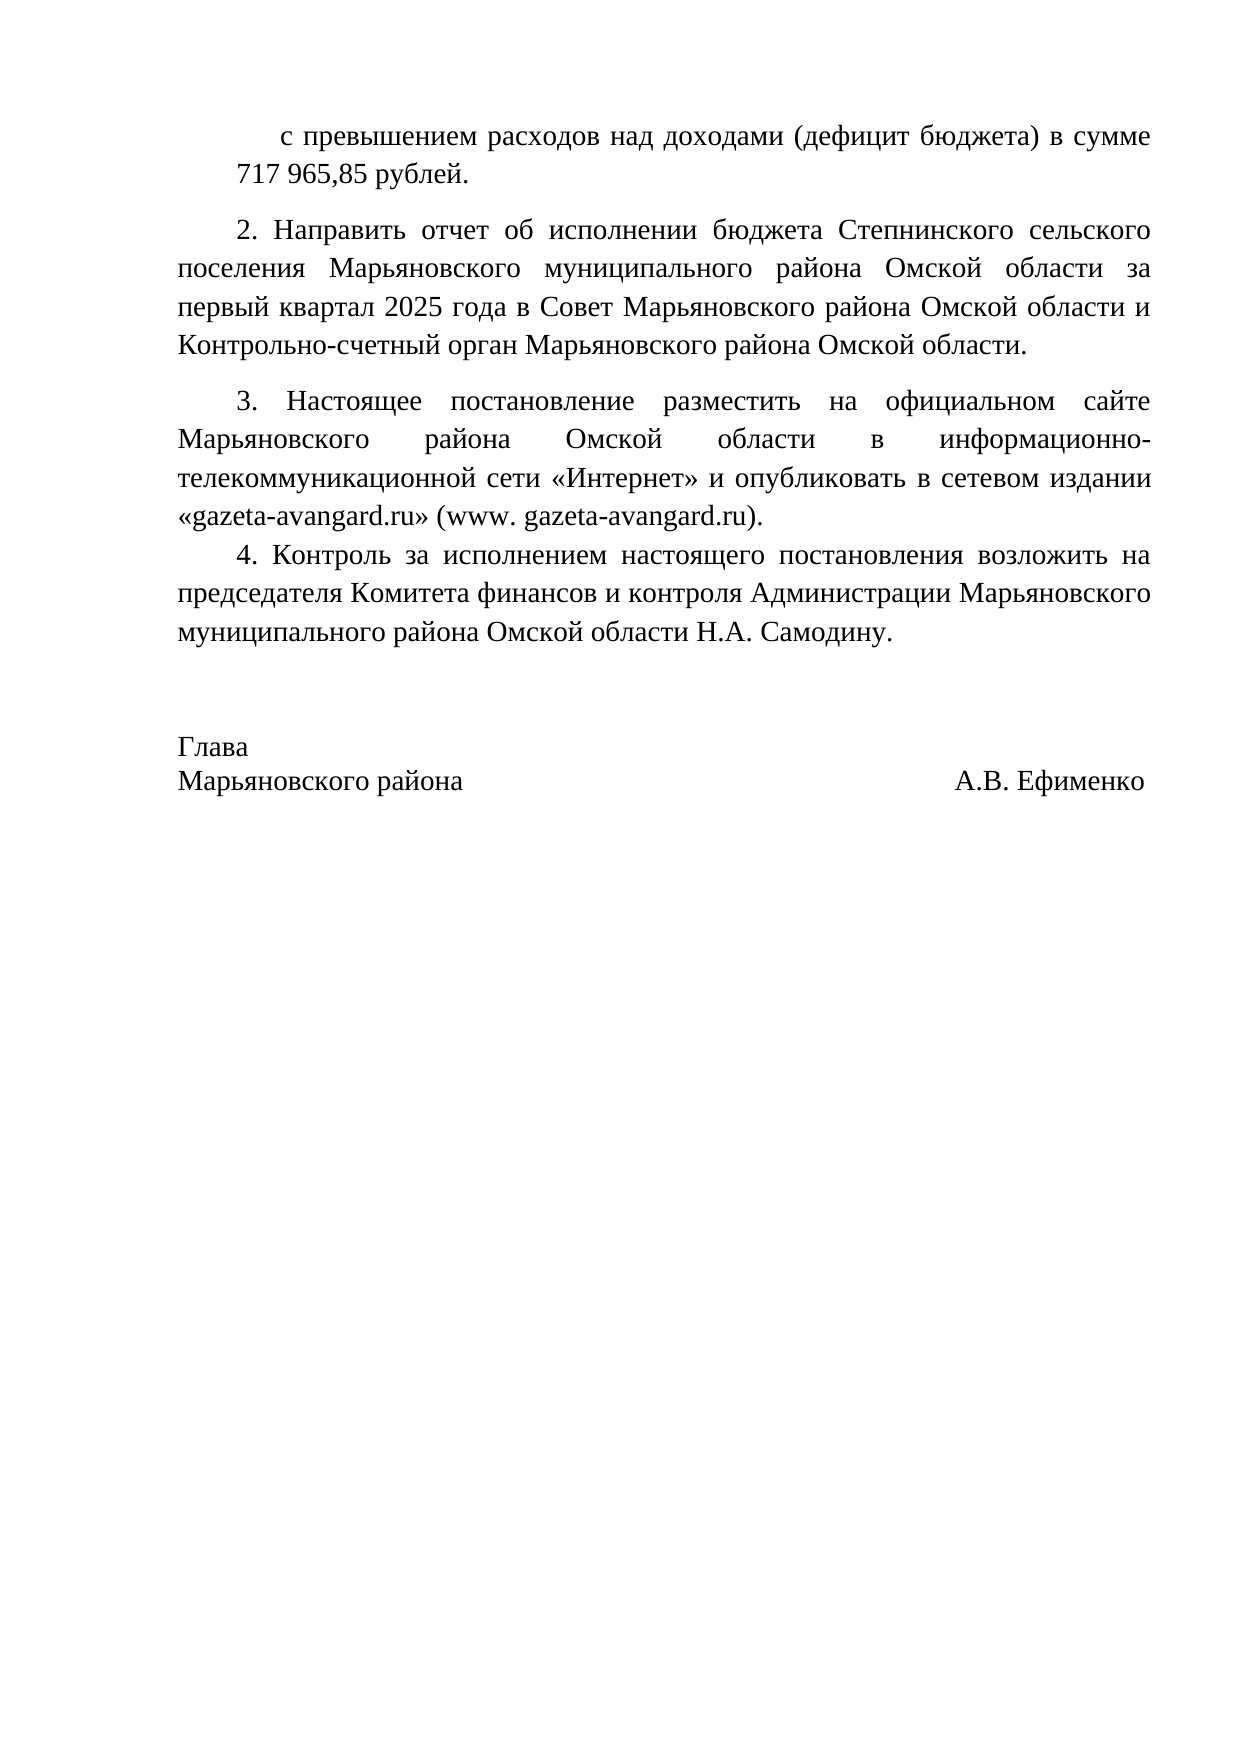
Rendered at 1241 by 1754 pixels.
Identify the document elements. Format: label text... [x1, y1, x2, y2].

text Марьяновского района А.В. Ефименко [177, 763, 1152, 797]
text 2. Направить отчет об исполнении бюджета Степнинского сельского поселения Марьяновского муниципального района Омской области за первый квартал 2025 года в Совет Марьяновского района Омской области и Контрольно-счетный орган Марьяновского района Омской области. [177, 212, 1152, 361]
text 4. Контроль за исполнением настоящего постановления возложить на председателя Комитета финансов и контроля Администрации Марьяновского муниципального района Омской области Н.А. Самодину. [177, 537, 1152, 647]
text 3. Настоящее постановление разместить на официальном сайте Марьяновского района Омской области в информационно-телекоммуникационной сети «Интернет» и опубликовать в сетевом издании «gazeta-avangard.ru» (www. gazeta-avangard.ru). [177, 383, 1152, 532]
text Глава [177, 729, 1152, 763]
text с превышением расходов над доходами (дефицит бюджета) в сумме 717 965,85 рублей. [236, 118, 1152, 190]
